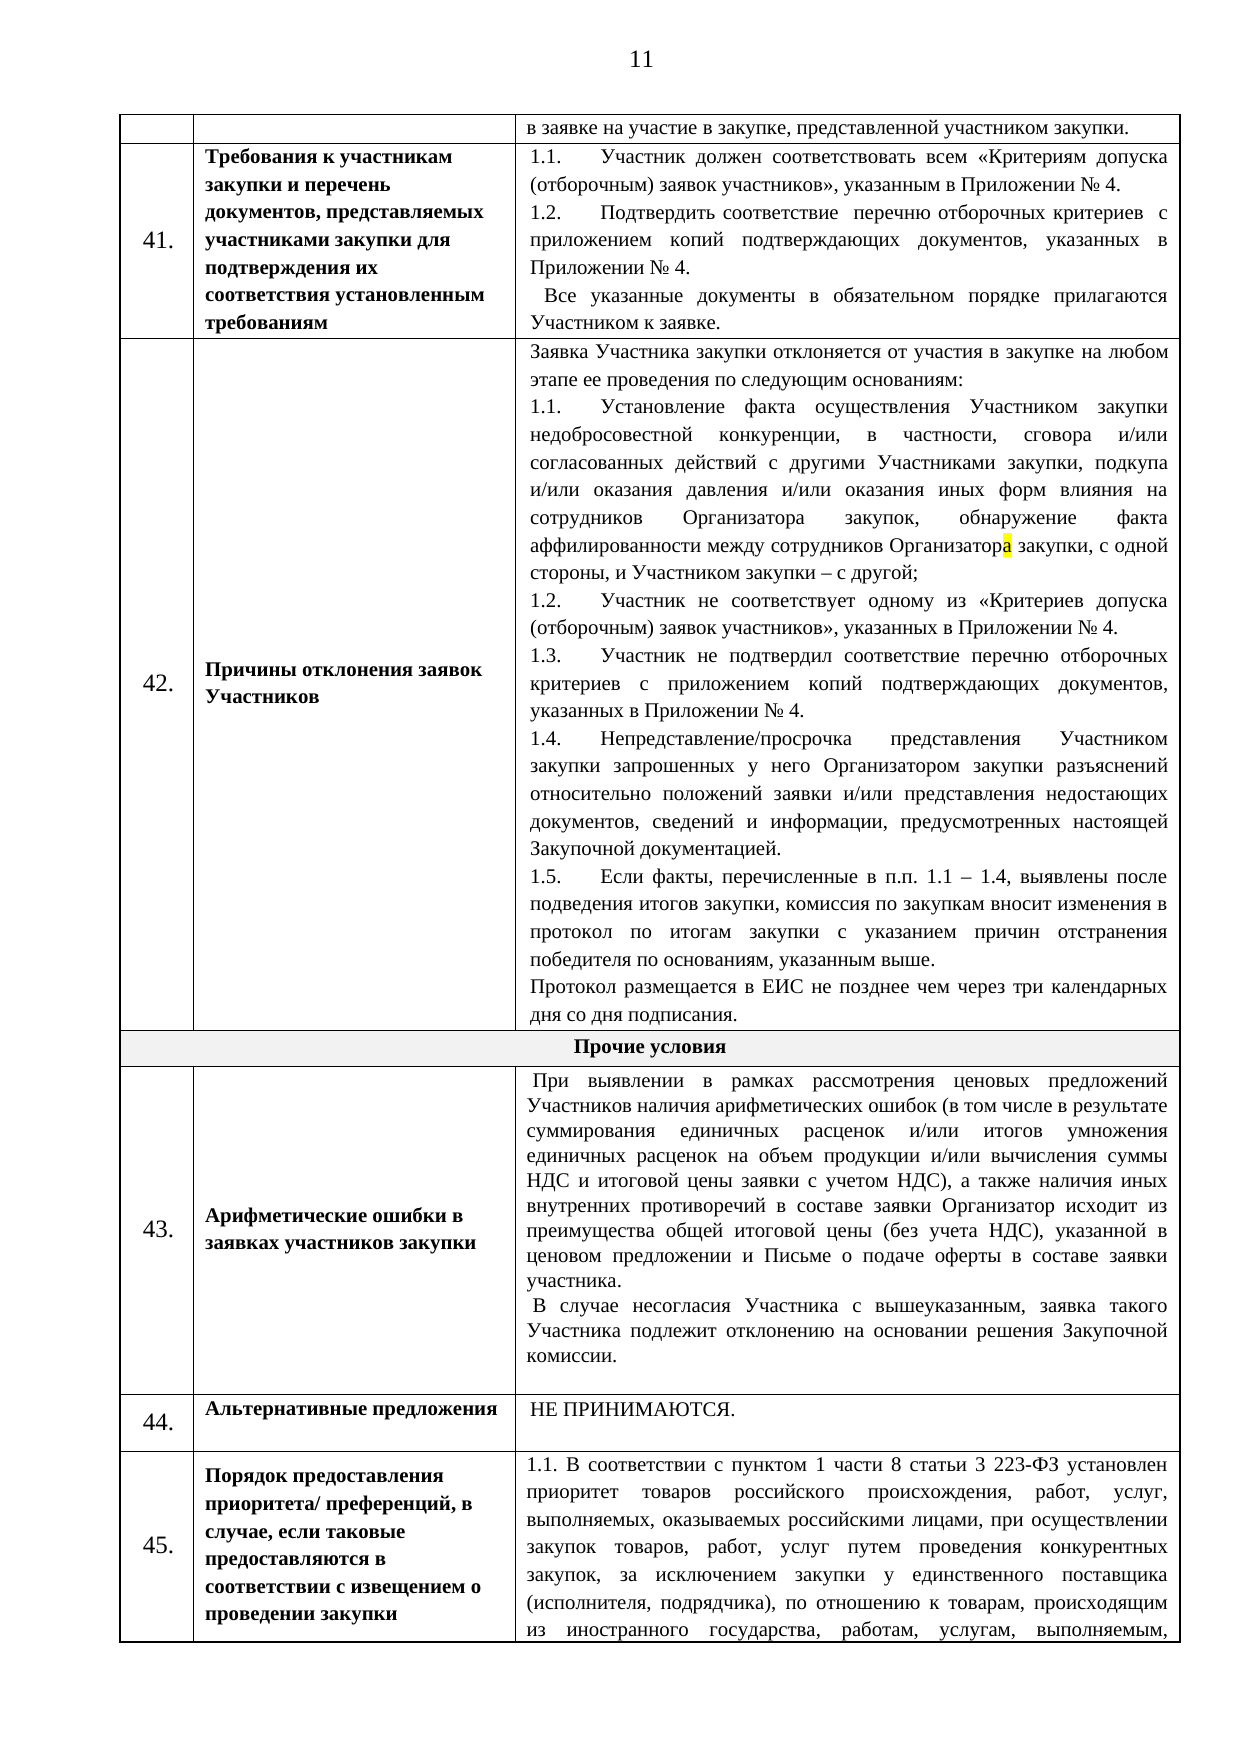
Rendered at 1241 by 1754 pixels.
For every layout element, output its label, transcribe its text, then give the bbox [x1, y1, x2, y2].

table_cell Альтернативные предложения [194, 1395, 515, 1451]
table_cell НЕ ПРИНИМАЮТСЯ. [516, 1395, 1179, 1451]
table_cell Арифметические ошибки в заявках участников закупки [194, 1067, 515, 1394]
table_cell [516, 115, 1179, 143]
table_cell [121, 1067, 193, 1394]
table_cell Причины отклонения заявок Участников [194, 339, 515, 1030]
table_cell [121, 339, 193, 1030]
table_cell [121, 115, 193, 143]
table_cell При выявлении в рамках рассмотрения ценовых предложений Участников наличия арифметических ошибок (в том числе в результате суммирования единичных расценок и/или итогов умножения единичных расценок на объем продукции и/или вычисления суммы НДС и итоговой цены заявки с учетом НДС), а также наличия иных внутренних противоречий в составе заявки Организатор исходит из преимущества общей итоговой цены (без учета НДС), указанной в ценовом предложении и Письме о подаче оферты в составе заявки участника. В случае несогласия Участника с вышеуказанным, заявка такого Участника подлежит отклонению на основании решения Закупочной комиссии. [516, 1067, 1179, 1394]
table_cell Участник должен соответствовать всем «Критериям допуска (отборочным) заявок участников», указанным в Приложении № 4. Подтвердить соответствие перечню отборочных критериев с приложением копий подтверждающих документов, указанных в Приложении № 4. Все указанные документы в обязательном порядке прилагаются Участником к заявке. [516, 144, 1179, 338]
table_cell Требования к участникам закупки и перечень документов, представляемых участниками закупки для подтверждения их соответствия установленным требованиям [194, 144, 515, 338]
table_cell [516, 1452, 1179, 1641]
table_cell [194, 1452, 515, 1641]
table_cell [194, 115, 515, 143]
table_cell [121, 1452, 193, 1641]
table_cell [121, 1395, 193, 1451]
table_cell Прочие условия [121, 1031, 1179, 1066]
table_cell Заявка Участника закупки отклоняется от участия в закупке на любом этапе ее проведения по следующим основаниям: Установление факта осуществления Участником закупки недобросовестной конкуренции, в частности, сговора и/или согласованных действий с другими Участниками закупки, подкупа и/или оказания давления и/или оказания иных форм влияния на сотрудников Организатора закупок, обнаружение факта аффилированности между сотрудников Организатора закупки, с одной стороны, и Участником закупки – с другой; Участник не соответствует одному из «Критериев допуска (отборочным) заявок участников», указанных в Приложении № 4. Участник не подтвердил соответствие перечню отборочных критериев с приложением копий подтверждающих документов, указанных в Приложении № 4. Непредставление/просрочка представления Участником закупки запрошенных у него Организатором закупки разъяснений относительно положений заявки и/или представления недостающих документов, сведений и информации, предусмотренных настоящей Закупочной документацией. Если факты, перечисленные в п.п. 1.1 – 1.4, выявлены после подведения итогов закупки, комиссия по закупкам вносит изменения в протокол по итогам закупки с указанием причин отстранения победителя по основаниям, указанным выше. Протокол размещается в ЕИС не позднее чем через три календарных дня со дня подписания. [516, 339, 1179, 1030]
table_cell [121, 144, 193, 338]
